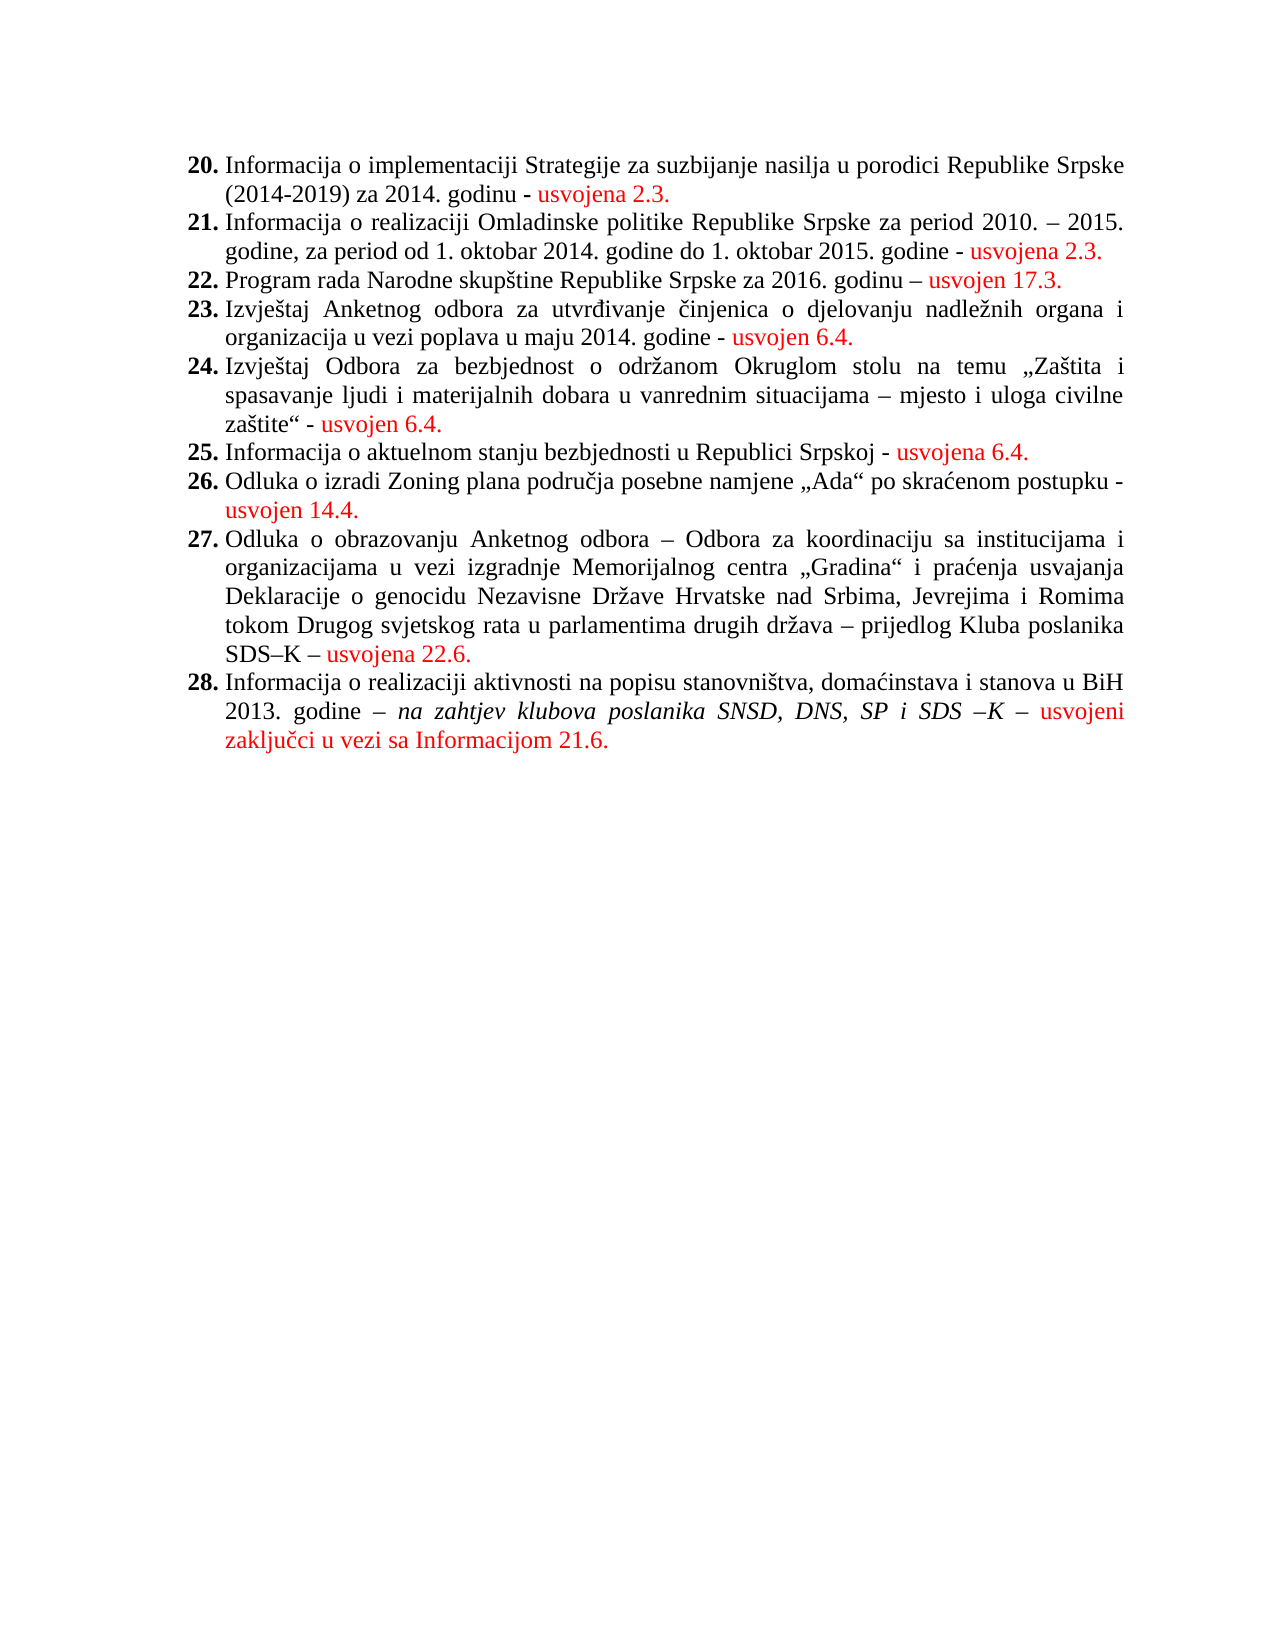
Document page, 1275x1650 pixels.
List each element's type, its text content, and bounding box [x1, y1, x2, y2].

list Izvještaj Odbora za bezbjednost o održanom Okruglom stolu na temu „Zaštita i spasavanje ljudi i materijalnih dobara u vanrednim situacijama – mjesto i uloga civilne zaštite“ - usvojen 6.4. [187, 351, 1125, 437]
list Informacija o realizaciji aktivnosti na popisu stanovništva, domaćinstava i stanova u BiH 2013. godine – na zahtjev klubova poslanika SNSD, DNS, SP i SDS –K – usvojeni zaključci u vezi sa Informacijom 21.6. [187, 667, 1125, 754]
list Program rada Narodne skupštine Republike Srpske za 2016. godinu – usvojen 17.3. [187, 265, 1125, 294]
list Informacija o implementaciji Strategije za suzbijanje nasilja u porodici Republike Srpske (2014-2019) za 2014. godinu - usvojena 2.3. [187, 150, 1125, 207]
list Izvještaj Anketnog odbora za utvrđivanje činjenica o djelovanju nadležnih organa i organizacija u vezi poplava u maju 2014. godine - usvojen 6.4. [187, 294, 1125, 351]
list Odluka o izradi Zoning plana područja posebne namjene „Ada“ po skraćenom postupku - usvojen 14.4. [187, 466, 1125, 524]
list Informacija o aktuelnom stanju bezbjednosti u Republici Srpskoj - usvojena 6.4. [187, 437, 1125, 466]
list Informacija o realizaciji Omladinske politike Republike Srpske za period 2010. – 2015. godine, za period od 1. oktobar 2014. godine do 1. oktobar 2015. godine - usvojena 2.3. [187, 207, 1125, 265]
list Odluka o obrazovanju Anketnog odbora – Odbora za koordinaciju sa institucijama i organizacijama u vezi izgradnje Memorijalnog centra „Gradina“ i praćenja usvajanja Deklaracije o genocidu Nezavisne Države Hrvatske nad Srbima, Jevrejima i Romima tokom Drugog svjetskog rata u parlamentima drugih država – prijedlog Kluba poslanika SDS–K – usvojena 22.6. [187, 524, 1125, 667]
